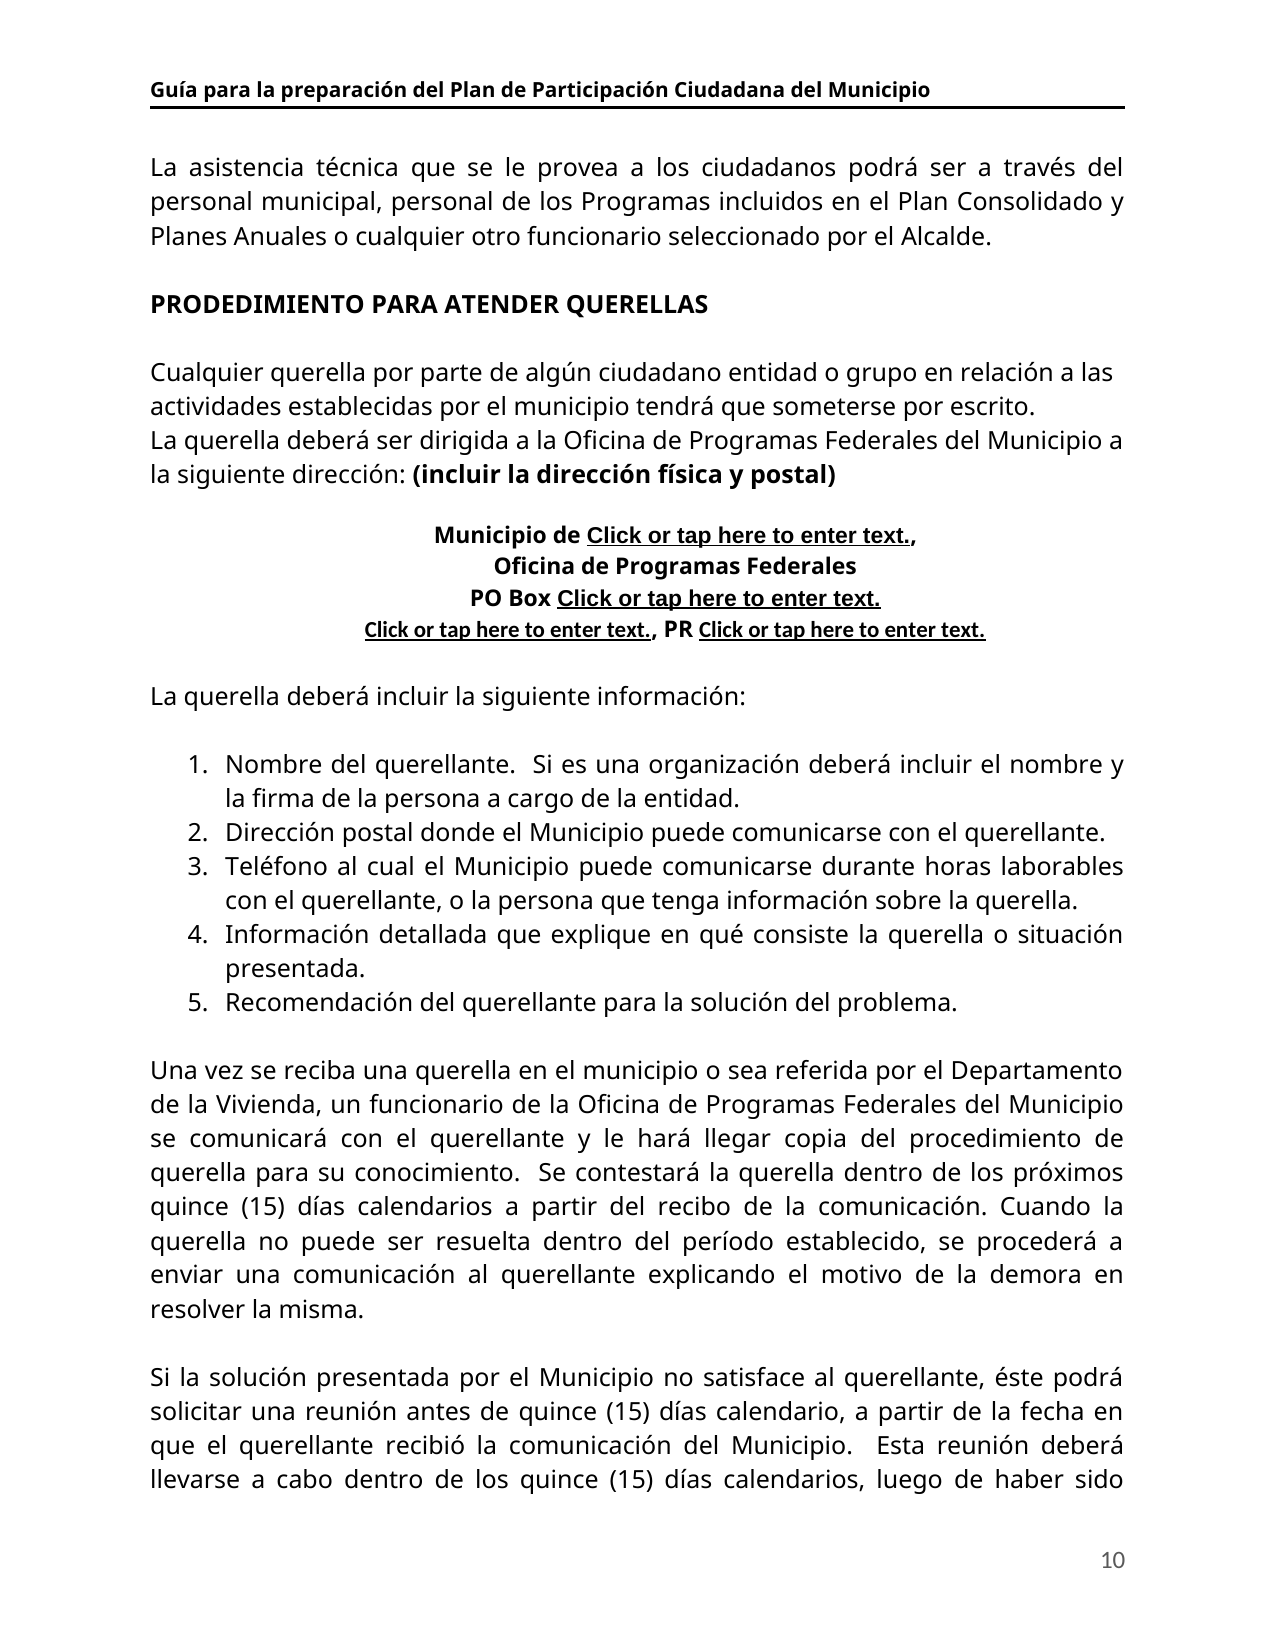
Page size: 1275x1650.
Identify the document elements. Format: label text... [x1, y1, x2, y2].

list Recomendación del querellante para la solución del problema. [187, 985, 1125, 1019]
list Teléfono al cual el Municipio puede comunicarse durante horas laborables con el querellante, o la persona que tenga información sobre la querella. [187, 848, 1125, 917]
text Cualquier querella por parte de algún ciudadano entidad o grupo en relación a las actividades establecidas por el municipio tendrá que someterse por escrito. [150, 354, 1125, 422]
list Nombre del querellante. Si es una organización deberá incluir el nombre y la firma de la persona a cargo de la entidad. [187, 746, 1125, 814]
text PO Box [225, 582, 1125, 613]
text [150, 1359, 1125, 1496]
text Oficina de Programas Federales [225, 550, 1125, 582]
text , PR [225, 613, 1125, 644]
list Dirección postal donde el Municipio puede comunicarse con el querellante. [187, 814, 1125, 848]
text La querella deberá incluir la siguiente información: [150, 678, 1125, 712]
text La asistencia técnica que se le provea a los ciudadanos podrá ser a través del personal municipal, personal de los Programas incluidos en el Plan Consolidado y Planes Anuales o cualquier otro funcionario seleccionado por el Alcalde. [150, 150, 1125, 252]
list Información detallada que explique en qué consiste la querella o situación presentada. [187, 917, 1125, 985]
text La querella deberá ser dirigida a la Oficina de Programas Federales del Municipio a la siguiente dirección: (incluir la dirección física y postal) [150, 422, 1125, 491]
subtitle PRODEDIMIENTO PARA ATENDER QUERELLAS [150, 286, 1125, 320]
text Una vez se reciba una querella en el municipio o sea referida por el Departamento de la Vivienda, un funcionario de la Oficina de Programas Federales del Municipio se comunicará con el querellante y le hará llegar copia del procedimiento de querella para su conocimiento. Se contestará la querella dentro de los próximos quince (15) días calendarios a partir del recibo de la comunicación. Cuando la querella no puede ser resuelta dentro del período establecido, se procederá a enviar una comunicación al querellante explicando el motivo de la demora en resolver la misma. [150, 1053, 1125, 1325]
text Municipio de , [225, 519, 1125, 550]
